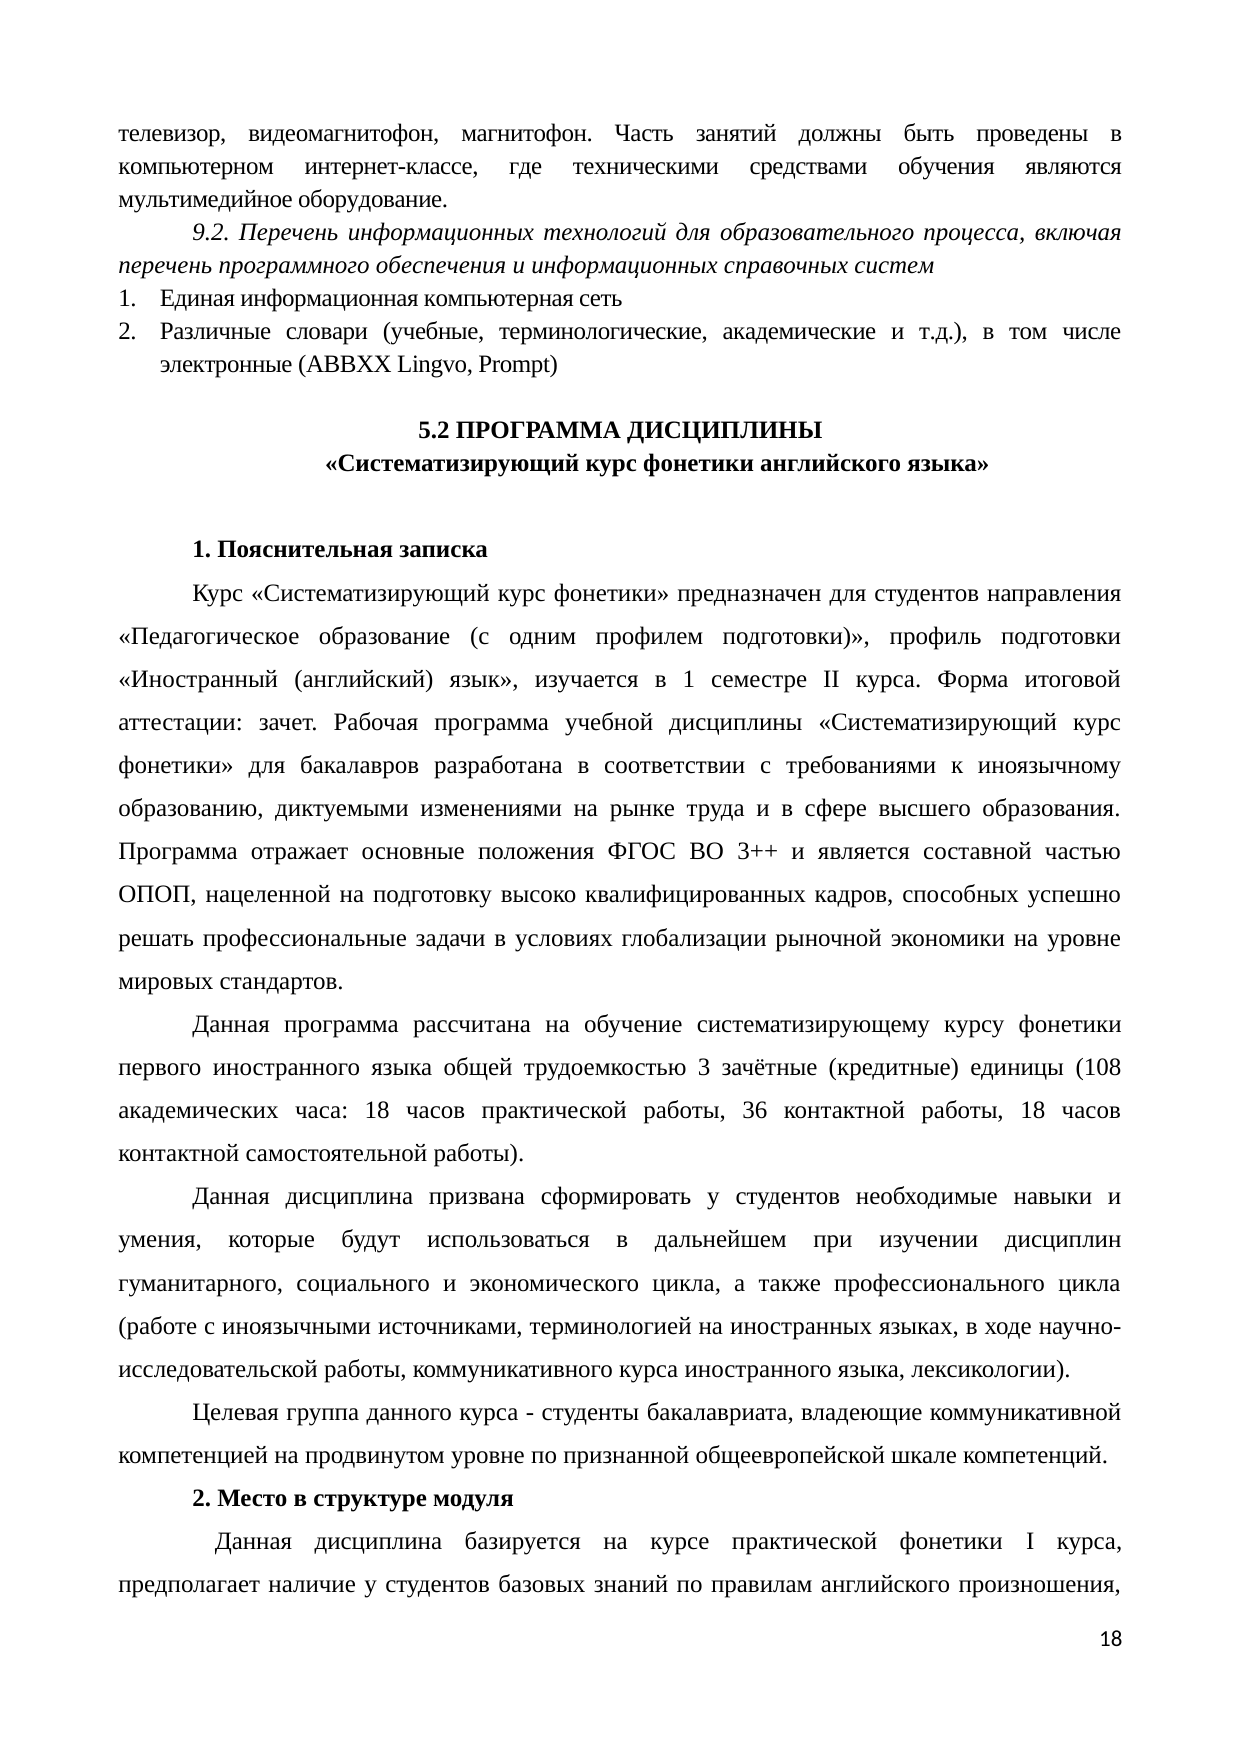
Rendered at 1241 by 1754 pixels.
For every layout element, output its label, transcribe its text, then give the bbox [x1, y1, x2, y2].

list Различные словари (учебные, терминологические, академические и т.д.), в том числе электронные (АВВХХ Lingvo, Prompt) [118, 316, 1122, 378]
text Целевая группа данного курса - студенты бакалавриата, владеющие коммуникативной компетенцией на продвинутом уровне по признанной общеевропейской шкале компетенций. [118, 1397, 1122, 1469]
text «Систематизирующий курс фонетики английского языка» [118, 448, 1122, 477]
list Единая информационная компьютерная сеть [118, 283, 1122, 312]
text 2. Место в структуре модуля [118, 1483, 1122, 1512]
text 1. Пояснительная записка [118, 534, 1122, 563]
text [118, 1526, 1122, 1598]
text 9.2. Перечень информационных технологий для образовательного процесса, включая перечень программного обеспечения и информационных справочных систем [118, 217, 1122, 279]
text Данная программа рассчитана на обучение систематизирующему курсу фонетики первого иностранного языка общей трудоемкостью 3 зачётные (кредитные) единицы (108 академических часа: 18 часов практической работы, 36 контактной работы, 18 часов контактной самостоятельной работы). [118, 1009, 1122, 1167]
text 5.2 ПРОГРАММА ДИСЦИПЛИНЫ [118, 415, 1122, 444]
text Данная дисциплина призвана сформировать у студентов необходимые навыки и умения, которые будут использоваться в дальнейшем при изучении дисциплин гуманитарного, социального и экономического цикла, а также профессионального цикла (работе с иноязычными источниками, терминологией на иностранных языках, в ходе научно-исследовательской работы, коммуникативного курса иностранного языка, лексикологии). [118, 1181, 1122, 1383]
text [118, 118, 1122, 213]
text Курс «Систематизирующий курс фонетики» предназначен для студентов направления «Педагогическое образование (с одним профилем подготовки)», профиль подготовки «Иностранный (английский) язык», изучается в 1 семестре II курса. Форма итоговой аттестации: зачет. Рабочая программа учебной дисциплины «Систематизирующий курс фонетики» для бакалавров разработана в соответствии с требованиями к иноязычному образованию, диктуемыми изменениями на рынке труда и в сфере высшего образования. Программа отражает основные положения ФГОС ВО 3++ и является составной частью ОПОП, нацеленной на подготовку высоко квалифицированных кадров, способных успешно решать профессиональные задачи в условиях глобализации рыночной экономики на уровне мировых стандартов. [118, 578, 1122, 994]
